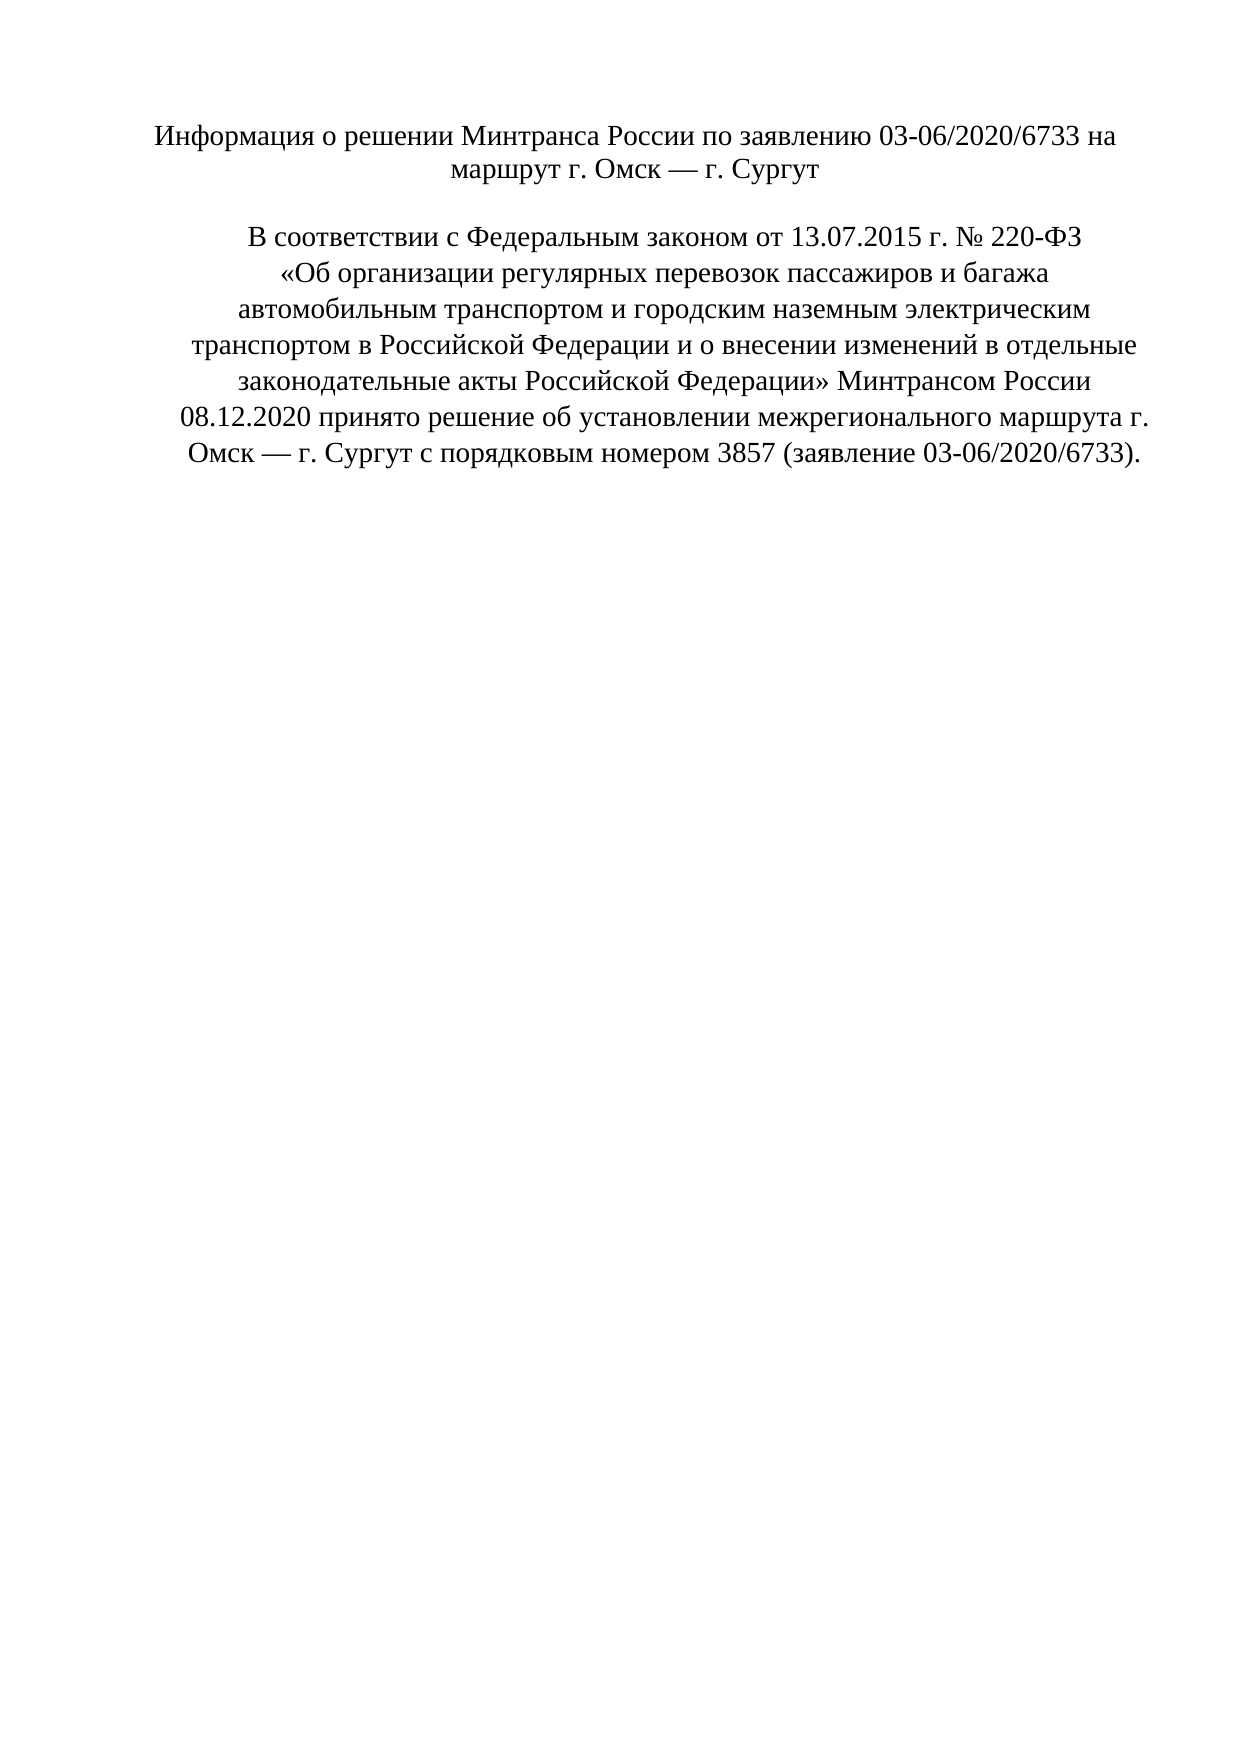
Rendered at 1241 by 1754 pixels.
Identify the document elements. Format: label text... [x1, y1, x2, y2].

text В соответствии с Федеральным законом от 13.07.2015 г. № 220-ФЗ «Об организации регулярных перевозок пассажиров и багажа автомобильным транспортом и городским наземным электрическим транспортом в Российской Федерации и о внесении изменений в отдельные законодательные акты Российской Федерации» Минтрансом России 08.12.2020 принято решение об установлении межрегионального маршрута г. Омск — г. Сургут с порядковым номером 3857 (заявление 03-06/2020/6733). [177, 219, 1152, 469]
text Информация о решении Минтранса России по заявлению 03-06/2020/6733 на маршрут г. Омск — г. Сургут [118, 118, 1152, 185]
